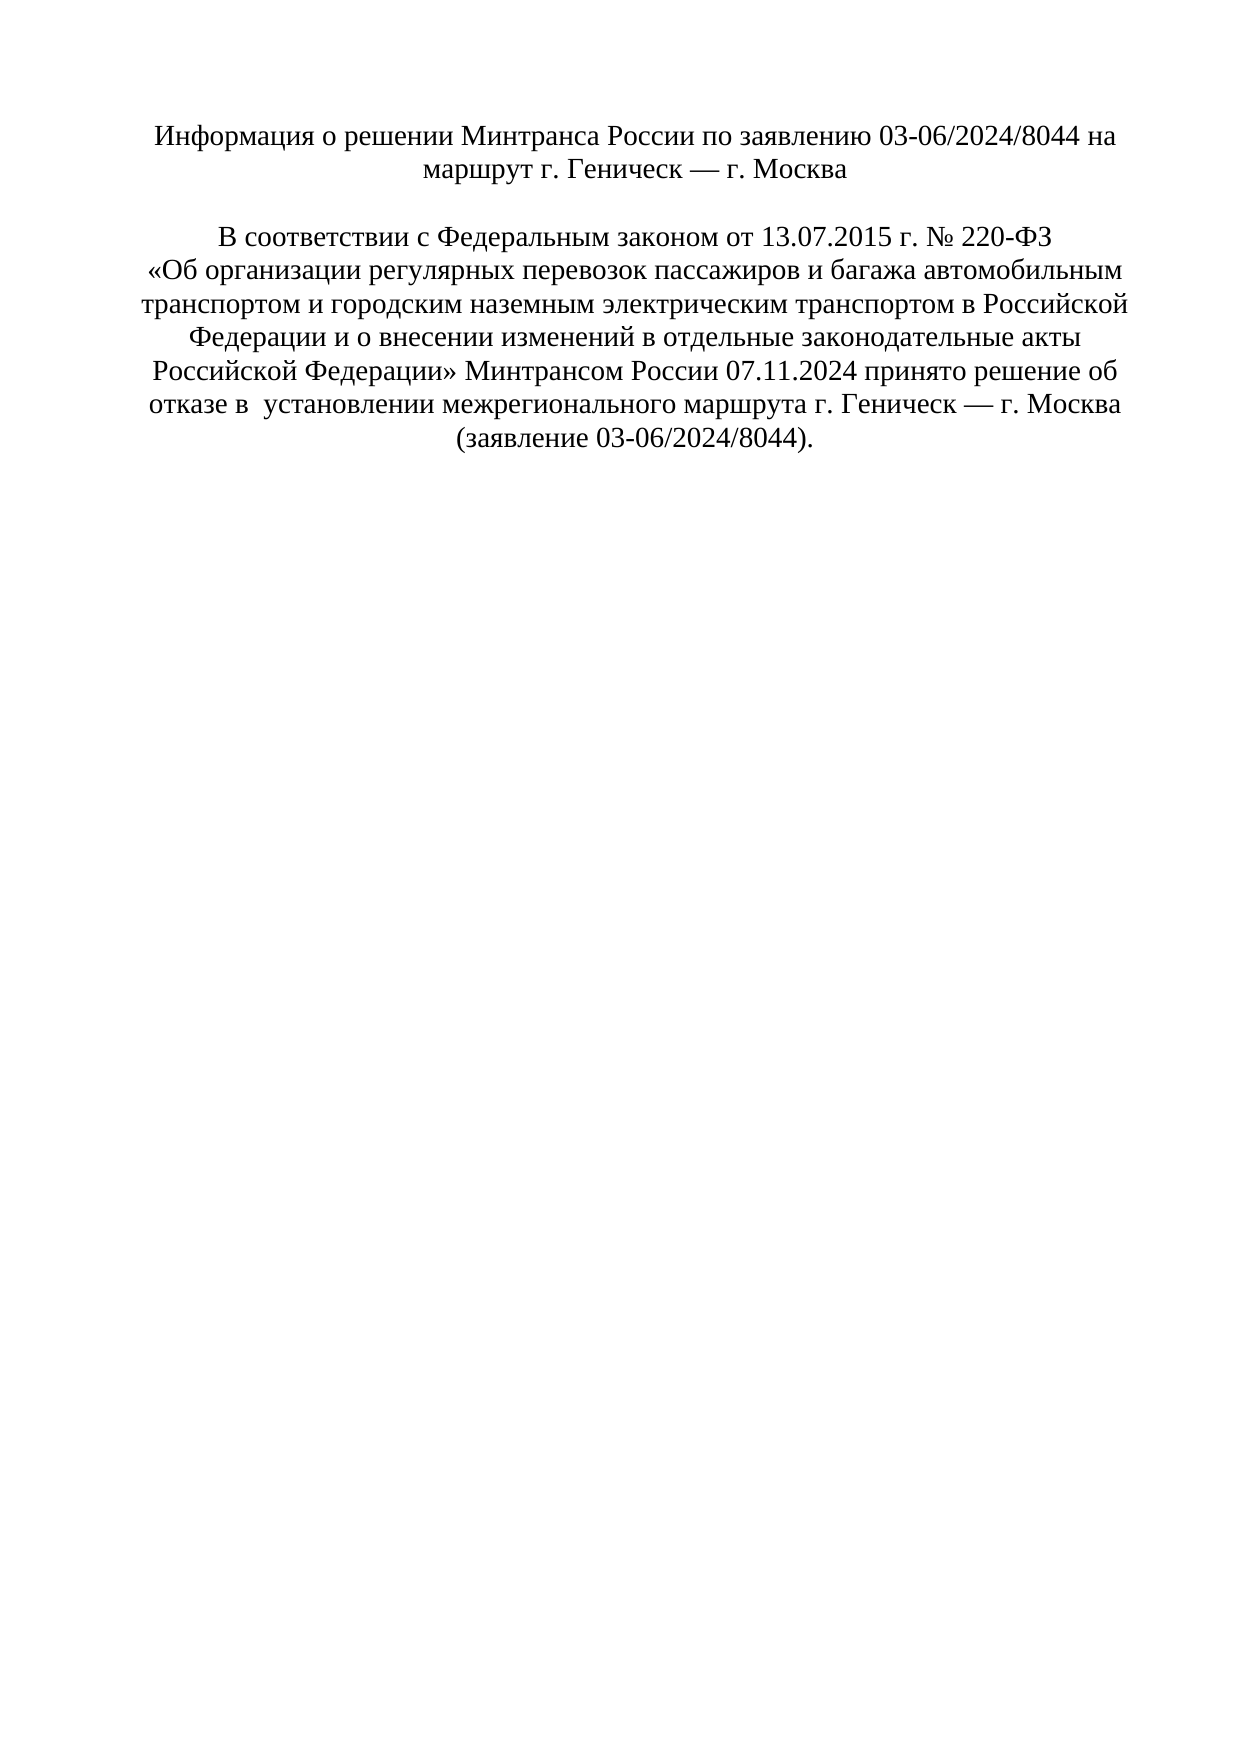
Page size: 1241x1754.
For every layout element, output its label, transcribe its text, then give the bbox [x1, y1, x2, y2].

text В соответствии с Федеральным законом от 13.07.2015 г. № 220-ФЗ «Об организации регулярных перевозок пассажиров и багажа автомобильным транспортом и городским наземным электрическим транспортом в Российской Федерации и о внесении изменений в отдельные законодательные акты Российской Федерации» Минтрансом России 07.11.2024 принято решение об отказе в установлении межрегионального маршрута г. Геническ — г. Москва (заявление 03-06/2024/8044). [118, 219, 1152, 453]
text Информация о решении Минтранса России по заявлению 03-06/2024/8044 на маршрут г. Геническ — г. Москва [118, 118, 1152, 185]
